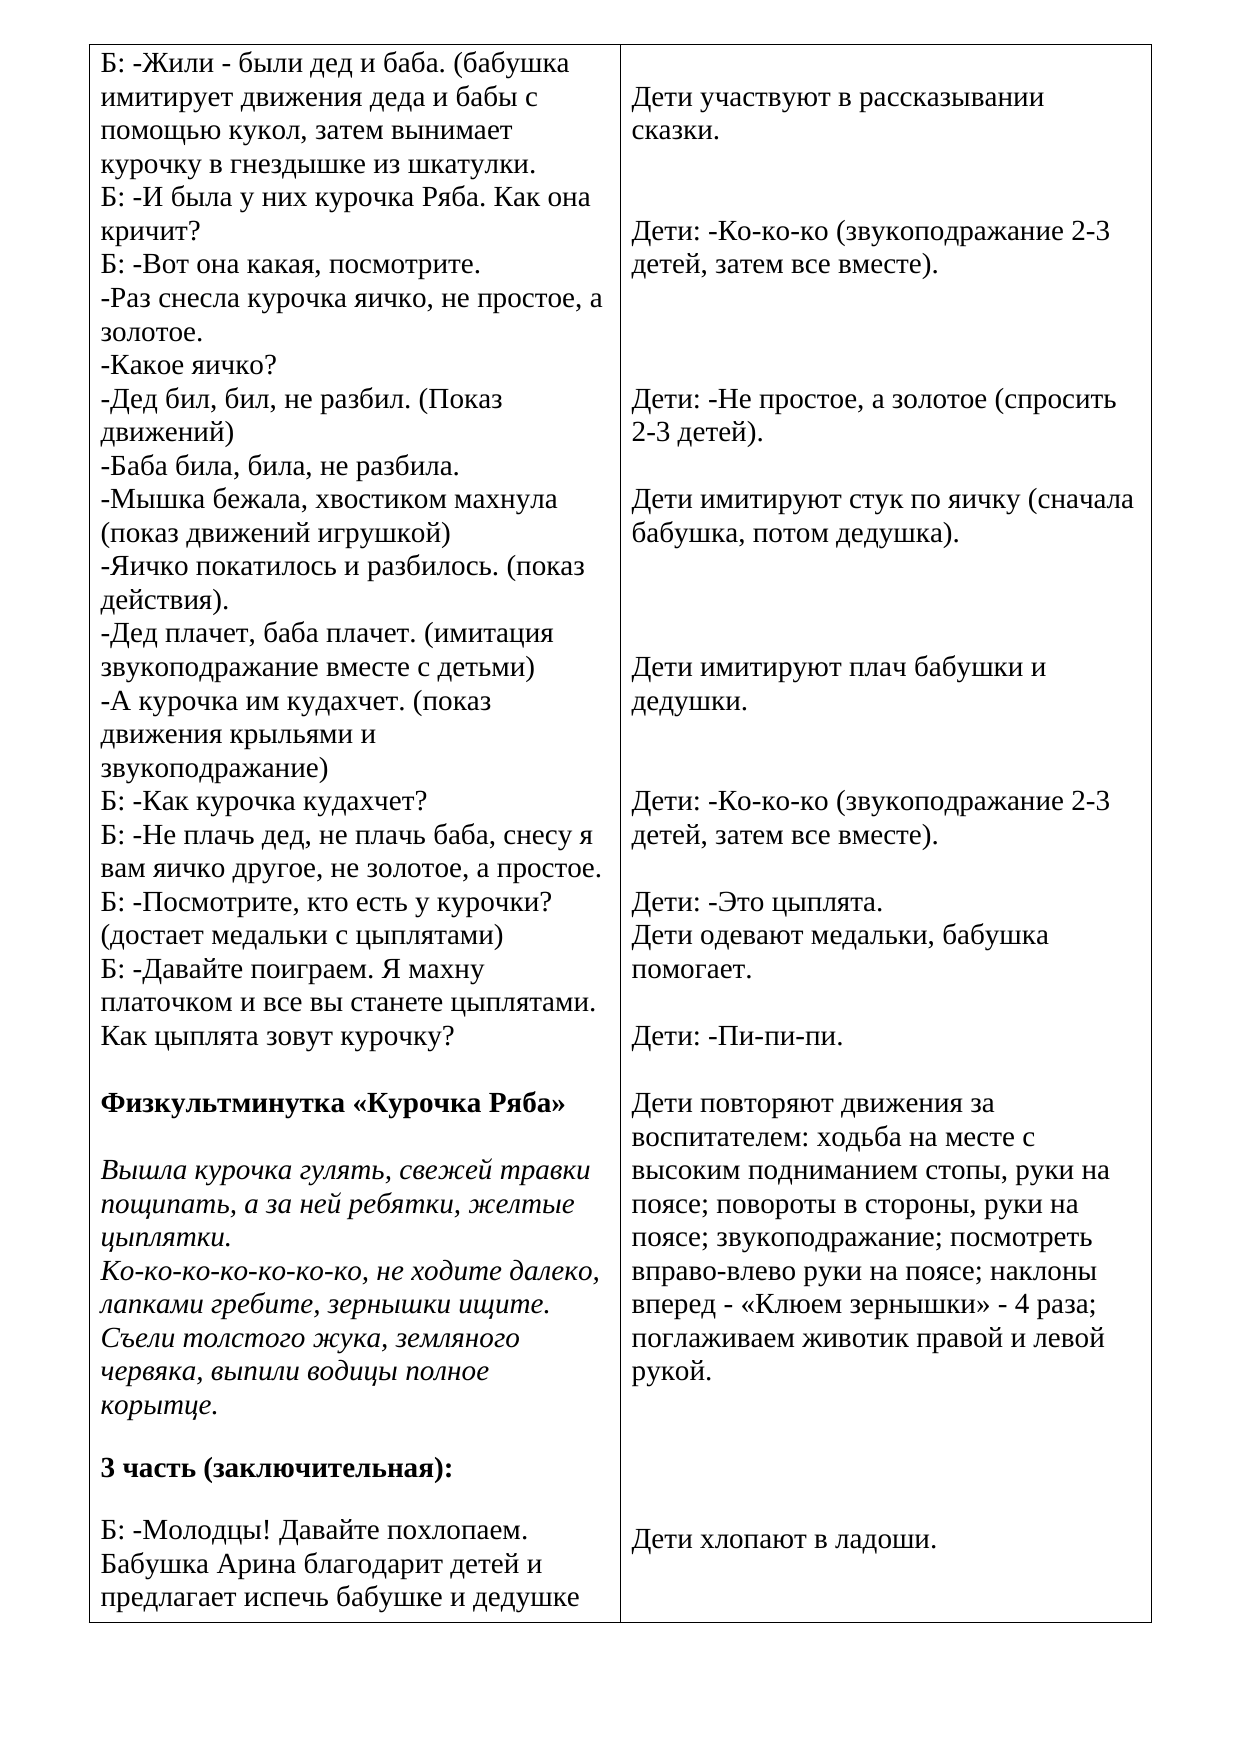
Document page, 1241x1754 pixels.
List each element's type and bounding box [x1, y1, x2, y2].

table_cell [621, 45, 1151, 1622]
table_cell [90, 45, 620, 1622]
